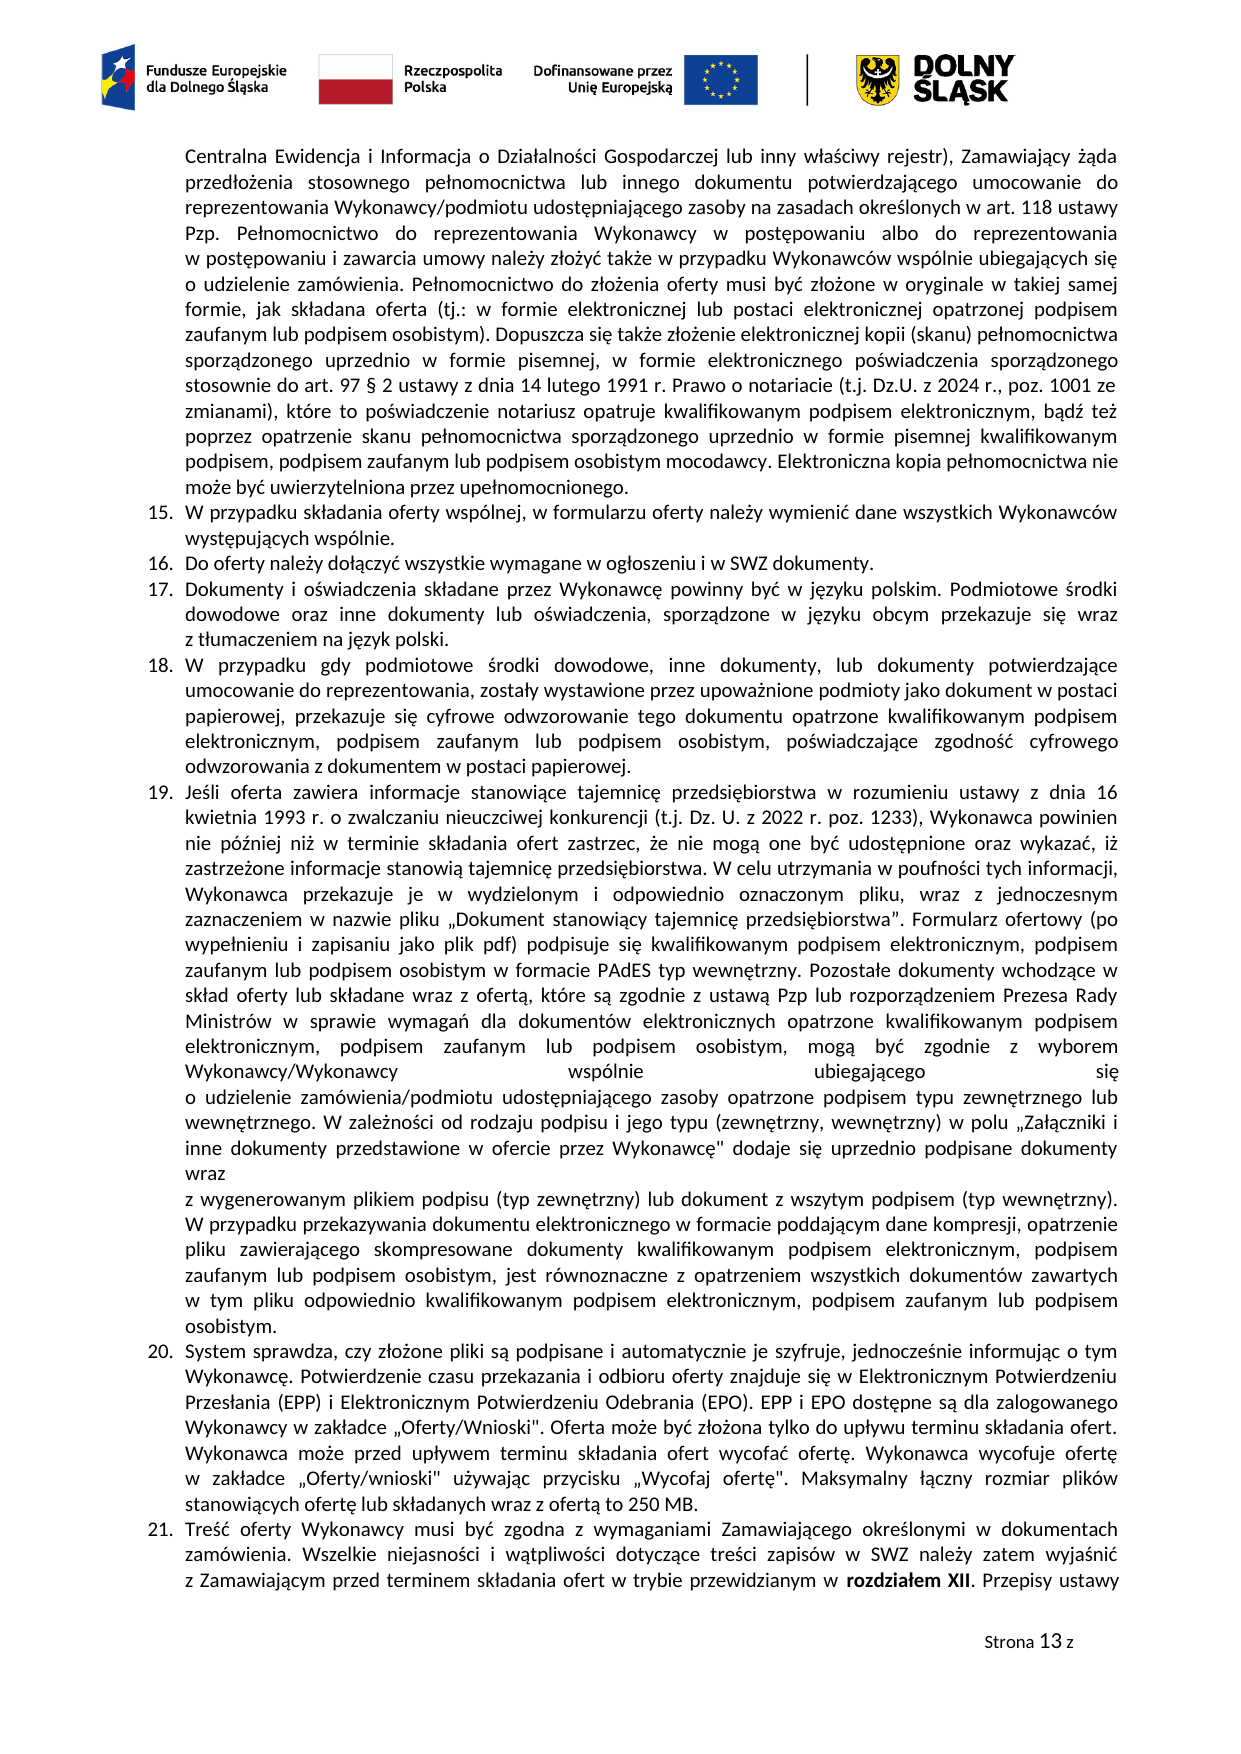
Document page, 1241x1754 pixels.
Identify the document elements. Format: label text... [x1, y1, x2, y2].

list Do oferty należy dołączyć wszystkie wymagane w ogłoszeniu i w SWZ dokumenty. [147, 550, 1119, 576]
list W przypadku gdy podmiotowe środki dowodowe, inne dokumenty, lub dokumenty potwierdzające umocowanie do reprezentowania, zostały wystawione przez upoważnione podmioty jako dokument w postaci papierowej, przekazuje się cyfrowe odwzorowanie tego dokumentu opatrzone kwalifikowanym podpisem elektronicznym, podpisem zaufanym lub podpisem osobistym, poświadczające zgodność cyfrowego odwzorowania z dokumentem w postaci papierowej. [147, 652, 1119, 779]
list W przypadku składania oferty wspólnej, w formularzu oferty należy wymienić dane wszystkich Wykonawców występujących wspólnie. [147, 499, 1119, 550]
list Dokumenty i oświadczenia składane przez Wykonawcę powinny być w języku polskim. Podmiotowe środki dowodowe oraz inne dokumenty lub oświadczenia, sporządzone w języku obcym przekazuje się wraz z tłumaczeniem na język polski. [147, 576, 1119, 652]
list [147, 1516, 1119, 1592]
list Jeśli oferta zawiera informacje stanowiące tajemnicę przedsiębiorstwa w rozumieniu ustawy z dnia 16 kwietnia 1993 r. o zwalczaniu nieuczciwej konkurencji (t.j. Dz. U. z 2022 r. poz. 1233), Wykonawca powinien nie później niż w terminie składania ofert zastrzec, że nie mogą one być udostępnione oraz wykazać, iż zastrzeżone informacje stanowią tajemnicę przedsiębiorstwa. W celu utrzymania w poufności tych informacji, Wykonawca przekazuje je w wydzielonym i odpowiednio oznaczonym pliku, wraz z jednoczesnym zaznaczeniem w nazwie pliku „Dokument stanowiący tajemnicę przedsiębiorstwa”. Formularz ofertowy (po wypełnieniu i zapisaniu jako plik pdf) podpisuje się kwalifikowanym podpisem elektronicznym, podpisem zaufanym lub podpisem osobistym w formacie PAdES typ wewnętrzny. Pozostałe dokumenty wchodzące w skład oferty lub składane wraz z ofertą, które są zgodnie z ustawą Pzp lub rozporządzeniem Prezesa Rady Ministrów w sprawie wymagań dla dokumentów elektronicznych opatrzone kwalifikowanym podpisem elektronicznym, podpisem zaufanym lub podpisem osobistym, mogą być zgodnie z wyborem Wykonawcy/Wykonawcy wspólnie ubiegającego się o udzielenie zamówienia/podmiotu udostępniającego zasoby opatrzone podpisem typu zewnętrznego lub wewnętrznego. W zależności od rodzaju podpisu i jego typu (zewnętrzny, wewnętrzny) w polu „Załączniki i inne dokumenty przedstawione w ofercie przez Wykonawcę" dodaje się uprzednio podpisane dokumenty wraz z wygenerowanym plikiem podpisu (typ zewnętrzny) lub dokument z wszytym podpisem (typ wewnętrzny). W przypadku przekazywania dokumentu elektronicznego w formacie poddającym dane kompresji, opatrzenie pliku zawierającego skompresowane dokumenty kwalifikowanym podpisem elektronicznym, podpisem zaufanym lub podpisem osobistym, jest równoznaczne z opatrzeniem wszystkich dokumentów zawartych w tym pliku odpowiednio kwalifikowanym podpisem elektronicznym, podpisem zaufanym lub podpisem osobistym. [147, 779, 1119, 1338]
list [147, 144, 1119, 499]
picture [85, 28, 1031, 127]
list System sprawdza, czy złożone pliki są podpisane i automatycznie je szyfruje, jednocześnie informując o tym Wykonawcę. Potwierdzenie czasu przekazania i odbioru oferty znajduje się w Elektronicznym Potwierdzeniu Przesłania (EPP) i Elektronicznym Potwierdzeniu Odebrania (EPO). EPP i EPO dostępne są dla zalogowanego Wykonawcy w zakładce „Oferty/Wnioski". Oferta może być złożona tylko do upływu terminu składania ofert. Wykonawca może przed upływem terminu składania ofert wycofać ofertę. Wykonawca wycofuje ofertę w zakładce „Oferty/wnioski" używając przycisku „Wycofaj ofertę". Maksymalny łączny rozmiar plików stanowiących ofertę lub składanych wraz z ofertą to 250 MB. [147, 1338, 1119, 1516]
